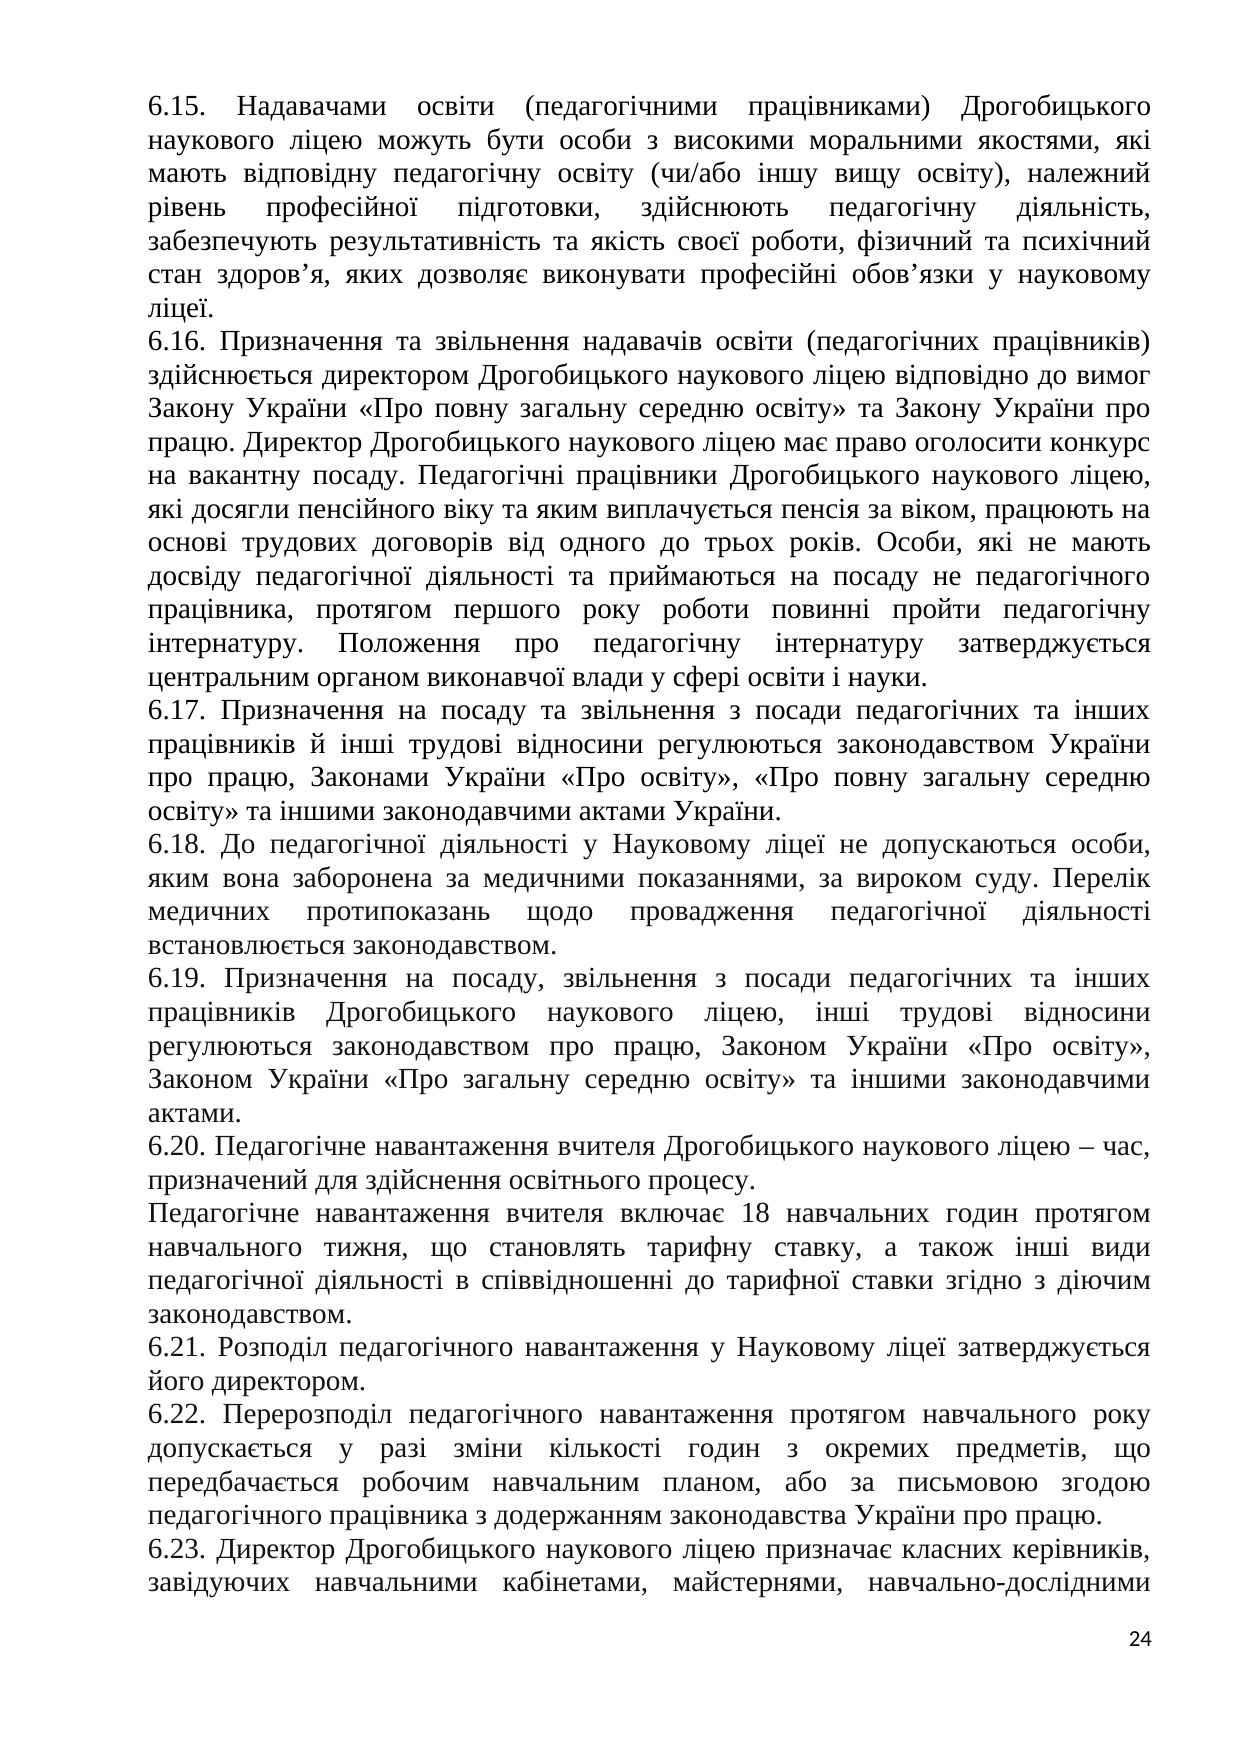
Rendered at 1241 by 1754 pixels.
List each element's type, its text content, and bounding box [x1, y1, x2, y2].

text 6.20. Педагогічне навантаження вчителя Дрогобицького наукового ліцею – час, призначений для здійснення освітнього процесу. [148, 1128, 1152, 1195]
text 6.15. Надавачами освіти (педагогічними працівниками) Дрогобицького наукового ліцею можуть бути особи з високими моральними якостями, які мають відповідну педагогічну освіту (чи/або іншу вищу освіту), належний рівень професійної підготовки, здійснюють педагогічну діяльність, забезпечують результативність та якість своєї роботи, фізичний та психічний стан здоров’я, яких дозволяє виконувати професійні обов’язки у науковому ліцеї. [148, 88, 1152, 323]
text 6.18. До педагогічної діяльності у Науковому ліцеї не допускаються особи, яким вона заборонена за медичними показаннями, за вироком суду. Перелік медичних протипоказань щодо провадження педагогічної діяльності встановлюється законодавством. [148, 826, 1152, 961]
text 6.21. Розподіл педагогічного навантаження у Науковому ліцеї затверджується його директором. [148, 1329, 1152, 1397]
text 6.22. Перерозподіл педагогічного навантаження протягом навчального року допускається у разі зміни кількості годин з окремих предметів, що передбачається робочим навчальним планом, або за письмовою згодою педагогічного працівника з додержанням законодавства України про працю. [148, 1397, 1152, 1531]
text 6.16. Призначення та звільнення надавачів освіти (педагогічних працівників) здійснюється директором Дрогобицького наукового ліцею відповідно до вимог Закону України «Про повну загальну середню освіту» та Закону України про працю. Директор Дрогобицького наукового ліцею має право оголосити конкурс на вакантну посаду. Педагогічні працівники Дрогобицького наукового ліцею, які досягли пенсійного віку та яким виплачується пенсія за віком, працюють на основі трудових договорів від одного до трьох років. Особи, які не мають досвіду педагогічної діяльності та приймаються на посаду не педагогічного працівника, протягом першого року роботи повинні пройти педагогічну інтернатуру. Положення про педагогічну інтернатуру затверджується центральним органом виконавчої влади у сфері освіти і науки. [148, 323, 1152, 692]
text 6.19. Призначення на посаду, звільнення з посади педагогічних та інших працівників Дрогобицького наукового ліцею, інші трудові відносини регулюються законодавством про працю, Законом України «Про освіту», Законом України «Про загальну середню освіту» та іншими законодавчими актами. [148, 961, 1152, 1128]
text Педагогічне навантаження вчителя включає 18 навчальних годин протягом навчального тижня, що становлять тарифну ставку, а також інші види педагогічної діяльності в співвідношенні до тарифної ставки згідно з діючим законодавством. [148, 1195, 1152, 1329]
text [148, 1531, 1152, 1598]
text 6.17. Призначення на посаду та звільнення з посади педагогічних та інших працівників й інші трудові відносини регулюються законодавством України про працю, Законами України «Про освіту», «Про повну загальну середню освіту» та іншими законодавчими актами України. [148, 692, 1152, 826]
